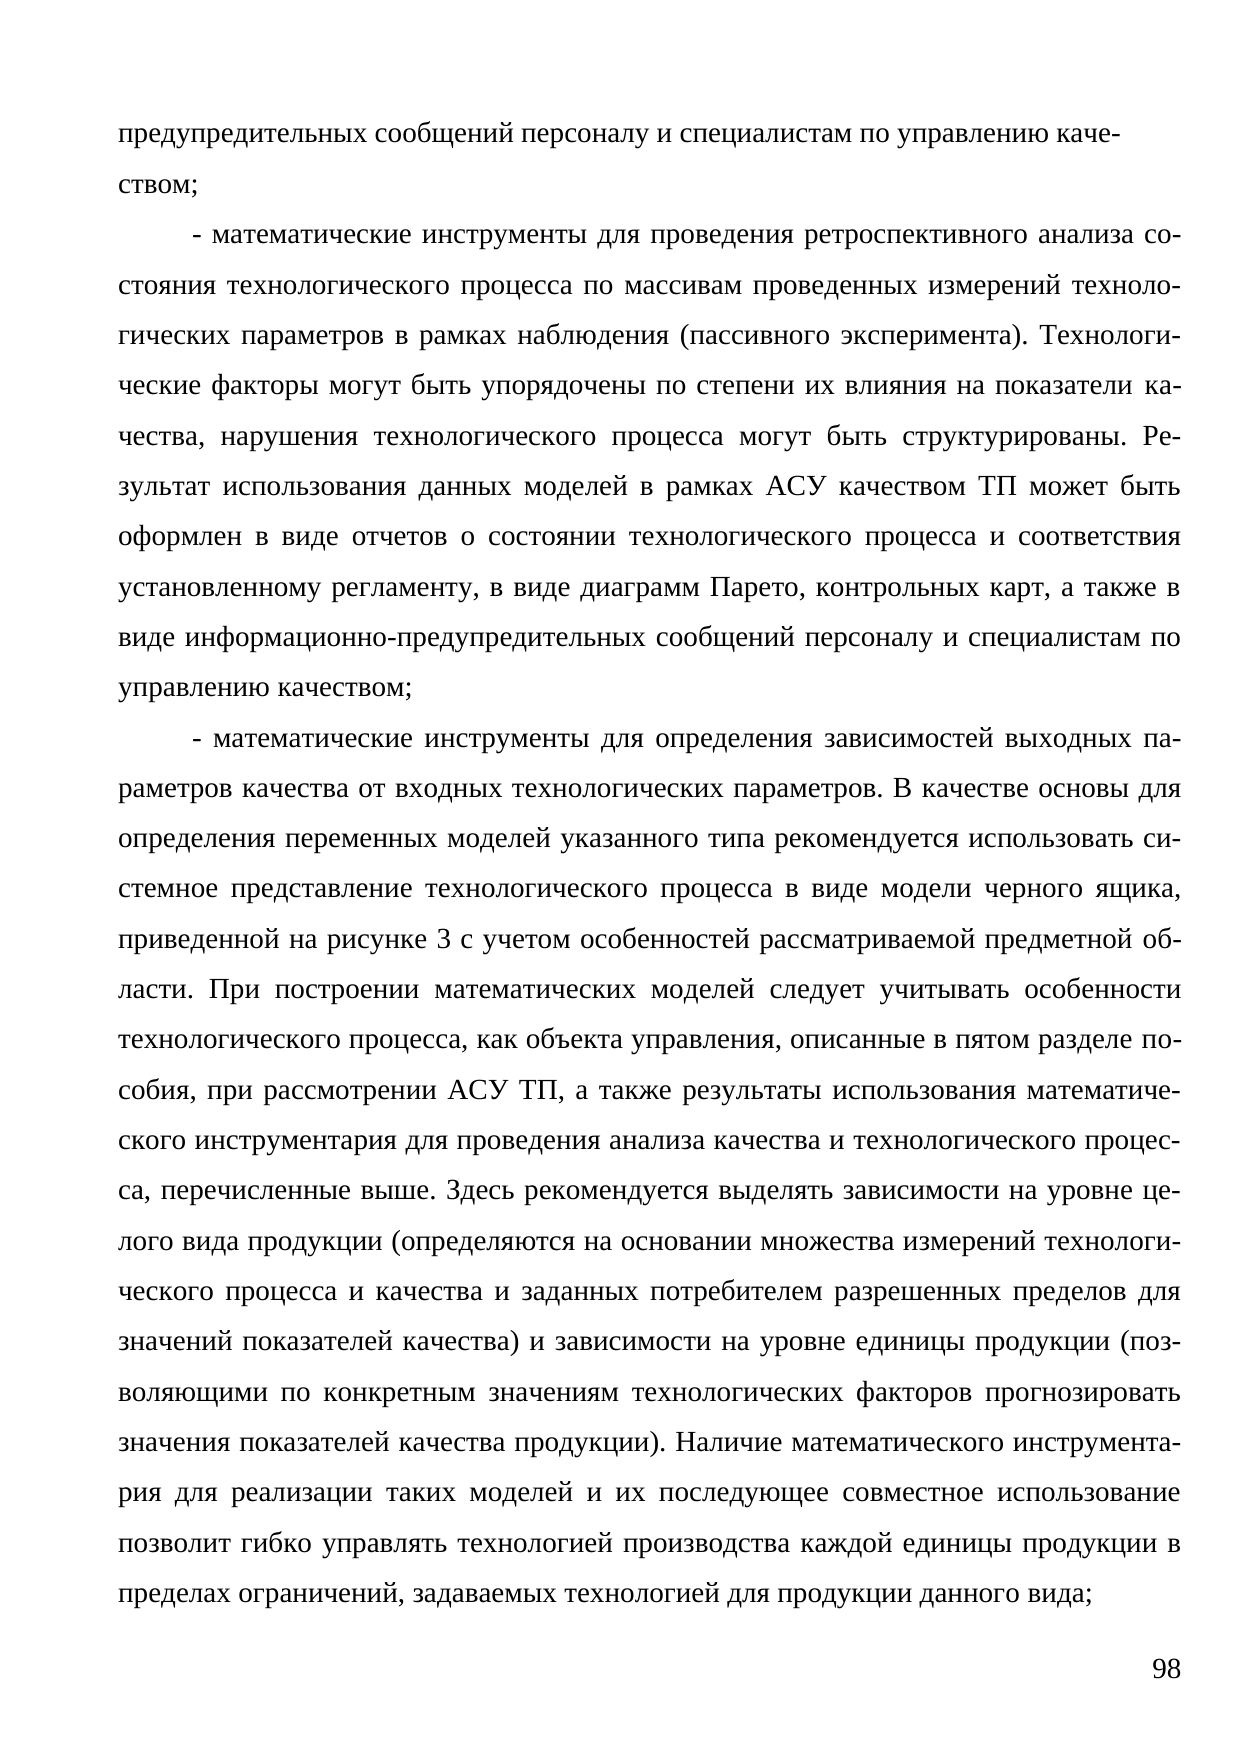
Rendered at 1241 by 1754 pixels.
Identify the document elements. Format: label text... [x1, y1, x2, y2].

list математические инструменты для определения зависимостей выходных па- раметров качества от входных технологических параметров. В качестве основы для определения переменных моделей указанного типа рекомендуется использовать си- стемное представление технологического процесса в виде модели черного ящика, приведенной на рисунке 3 с учетом особенностей рассматриваемой предметной об- ласти. При построении математических моделей следует учитывать особенности технологического процесса, как объекта управления, описанные в пятом разделе по- собия, при рассмотрении АСУ ТП, а также результаты использования математиче- ского инструментария для проведения анализа качества и технологического процес- са, перечисленные выше. Здесь рекомендуется выделять зависимости на уровне це- лого вида продукции (определяются на основании множества измерений технологи- ческого процесса и качества и заданных потребителем разрешенных пределов для значений показателей качества) и зависимости на уровне единицы продукции (поз- воляющими по конкретным значениям технологических факторов прогнозировать значения показателей качества продукции). Наличие математического инструмента- рия для реализации таких моделей и их последующее совместное использование позволит гибко управлять технологией производства каждой единицы продукции в пределах ограничений, задаваемых технологией для продукции данного вида; [118, 720, 1182, 1608]
list математические инструменты для проведения ретроспективного анализа со- стояния технологического процесса по массивам проведенных измерений техноло- гических параметров в рамках наблюдения (пассивного эксперимента). Технологи- ческие факторы могут быть упорядочены по степени их влияния на показатели ка- чества, нарушения технологического процесса могут быть структурированы. Ре- зультат использования данных моделей в рамках АСУ качеством ТП может быть оформлен в виде отчетов о состоянии технологического процесса и соответствия установленному регламенту, в виде диаграмм Парето, контрольных карт, а также в виде информационно-предупредительных сообщений персоналу и специалистам по управлению качеством; [118, 217, 1182, 703]
text предупредительных сообщений персоналу и специалистам по управлению каче- ством; [118, 115, 1169, 199]
